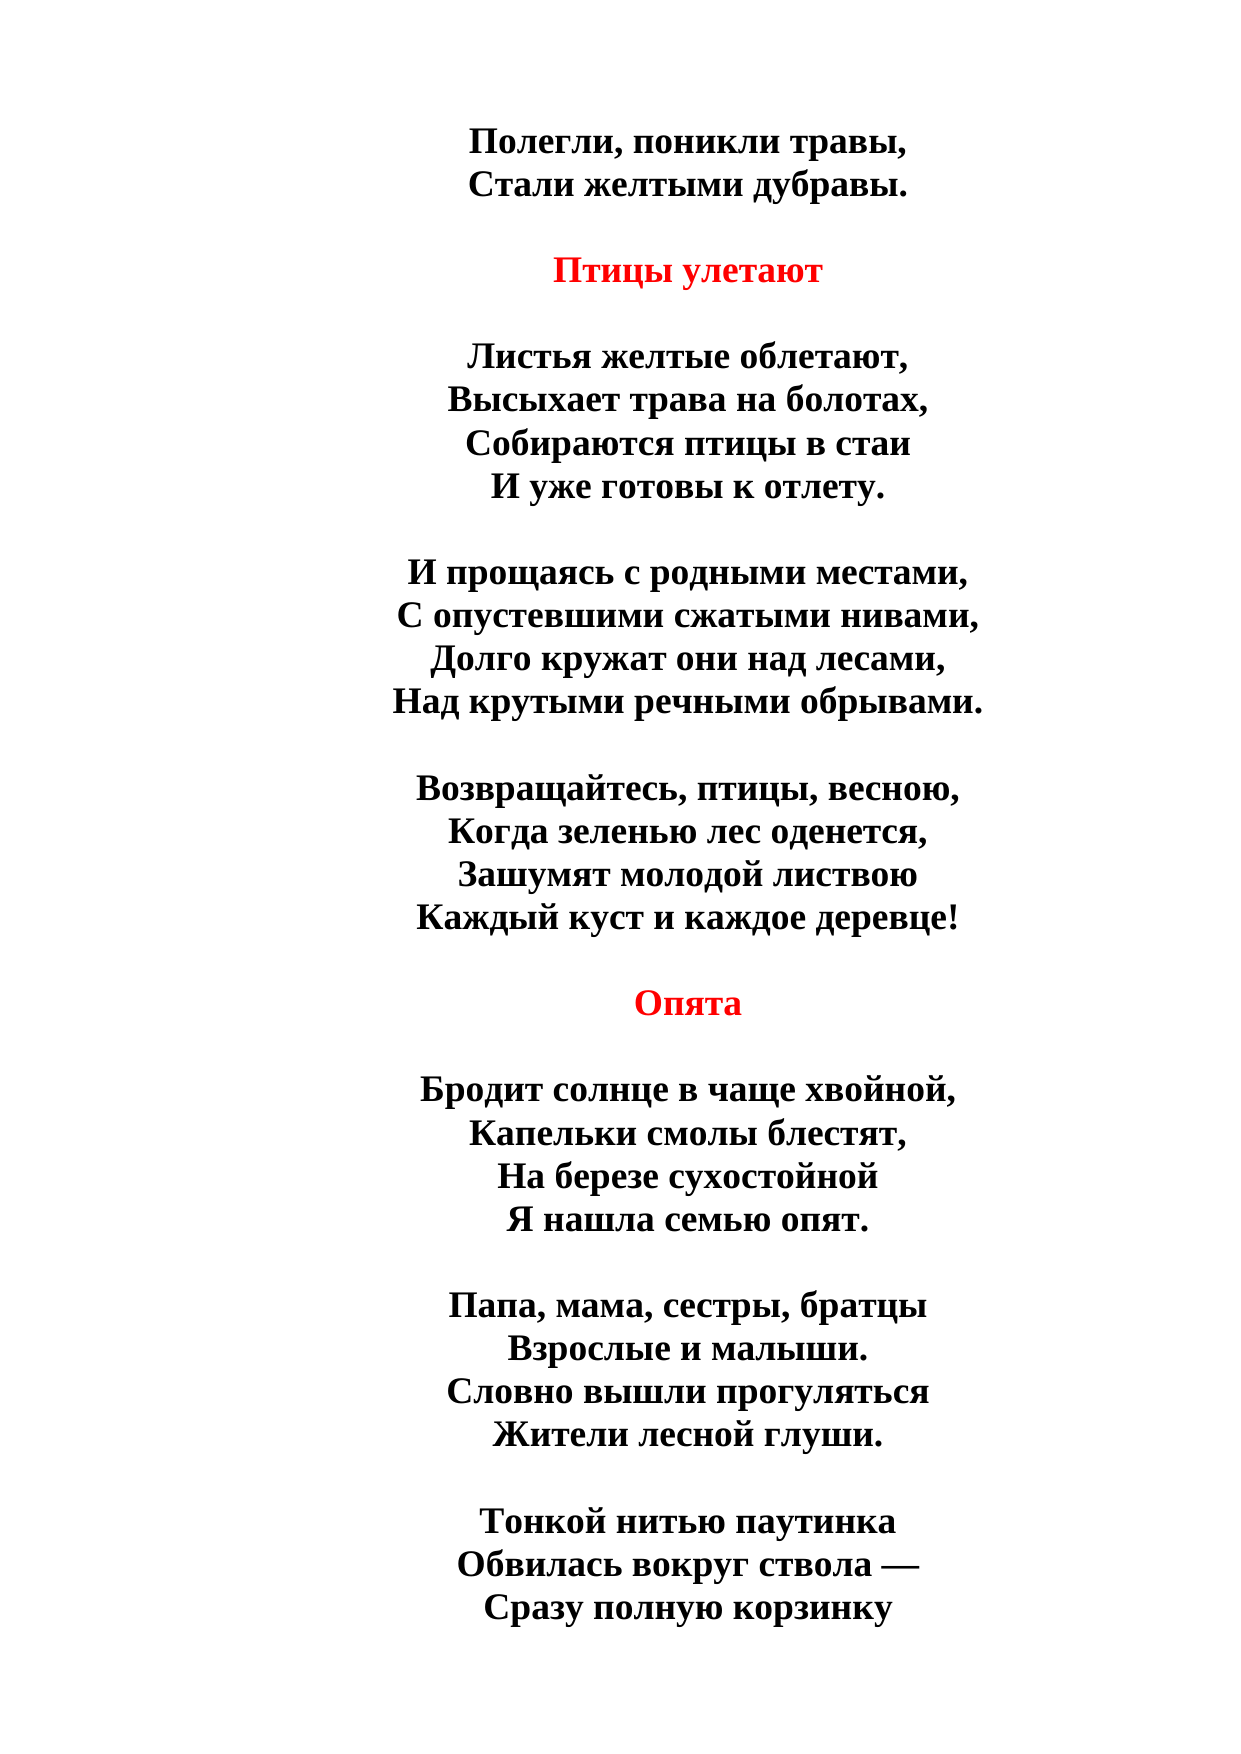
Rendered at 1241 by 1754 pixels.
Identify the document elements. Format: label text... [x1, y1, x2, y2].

text Листья желтые облетают, [177, 334, 1152, 377]
text Обвилась вокруг ствола — [177, 1541, 1152, 1584]
text Опята [177, 981, 1152, 1024]
text Капельки смолы блестят, [177, 1110, 1152, 1153]
text Бродит солнце в чаще хвойной, [177, 1067, 1152, 1110]
text Возвращайтесь, птицы, весною, [177, 765, 1152, 808]
text Я нашла семью опят. [177, 1196, 1152, 1239]
text Папа, мама, сестры, братцы [177, 1282, 1152, 1326]
text На березе сухостойной [177, 1153, 1152, 1196]
text С опустевшими сжатыми нивами, [177, 592, 1152, 636]
text Каждый куст и каждое деревце! [177, 894, 1152, 937]
text Взрослые и малыши. [177, 1326, 1152, 1369]
text Зашумят молодой листвою [177, 851, 1152, 894]
text Над крутыми речными обрывами. [177, 679, 1152, 722]
text Долго кружат они над лесами, [177, 636, 1152, 679]
text Жители лесной глуши. [177, 1412, 1152, 1455]
text Полегли, поникли травы, [177, 118, 1152, 161]
text Высыхает трава на болотах, [177, 377, 1152, 420]
text Тонкой нитью паутинка [177, 1498, 1152, 1541]
text Стали желтыми дубравы. [177, 161, 1152, 204]
text И уже готовы к отлету. [177, 463, 1152, 506]
text Словно вышли прогуляться [177, 1369, 1152, 1412]
text Птицы улетают [177, 247, 1152, 291]
text Собираются птицы в стаи [177, 420, 1152, 463]
text И прощаясь с родными местами, [177, 549, 1152, 592]
text Сразу полную корзинку [177, 1584, 1152, 1627]
text Когда зеленью лес оденется, [177, 808, 1152, 851]
